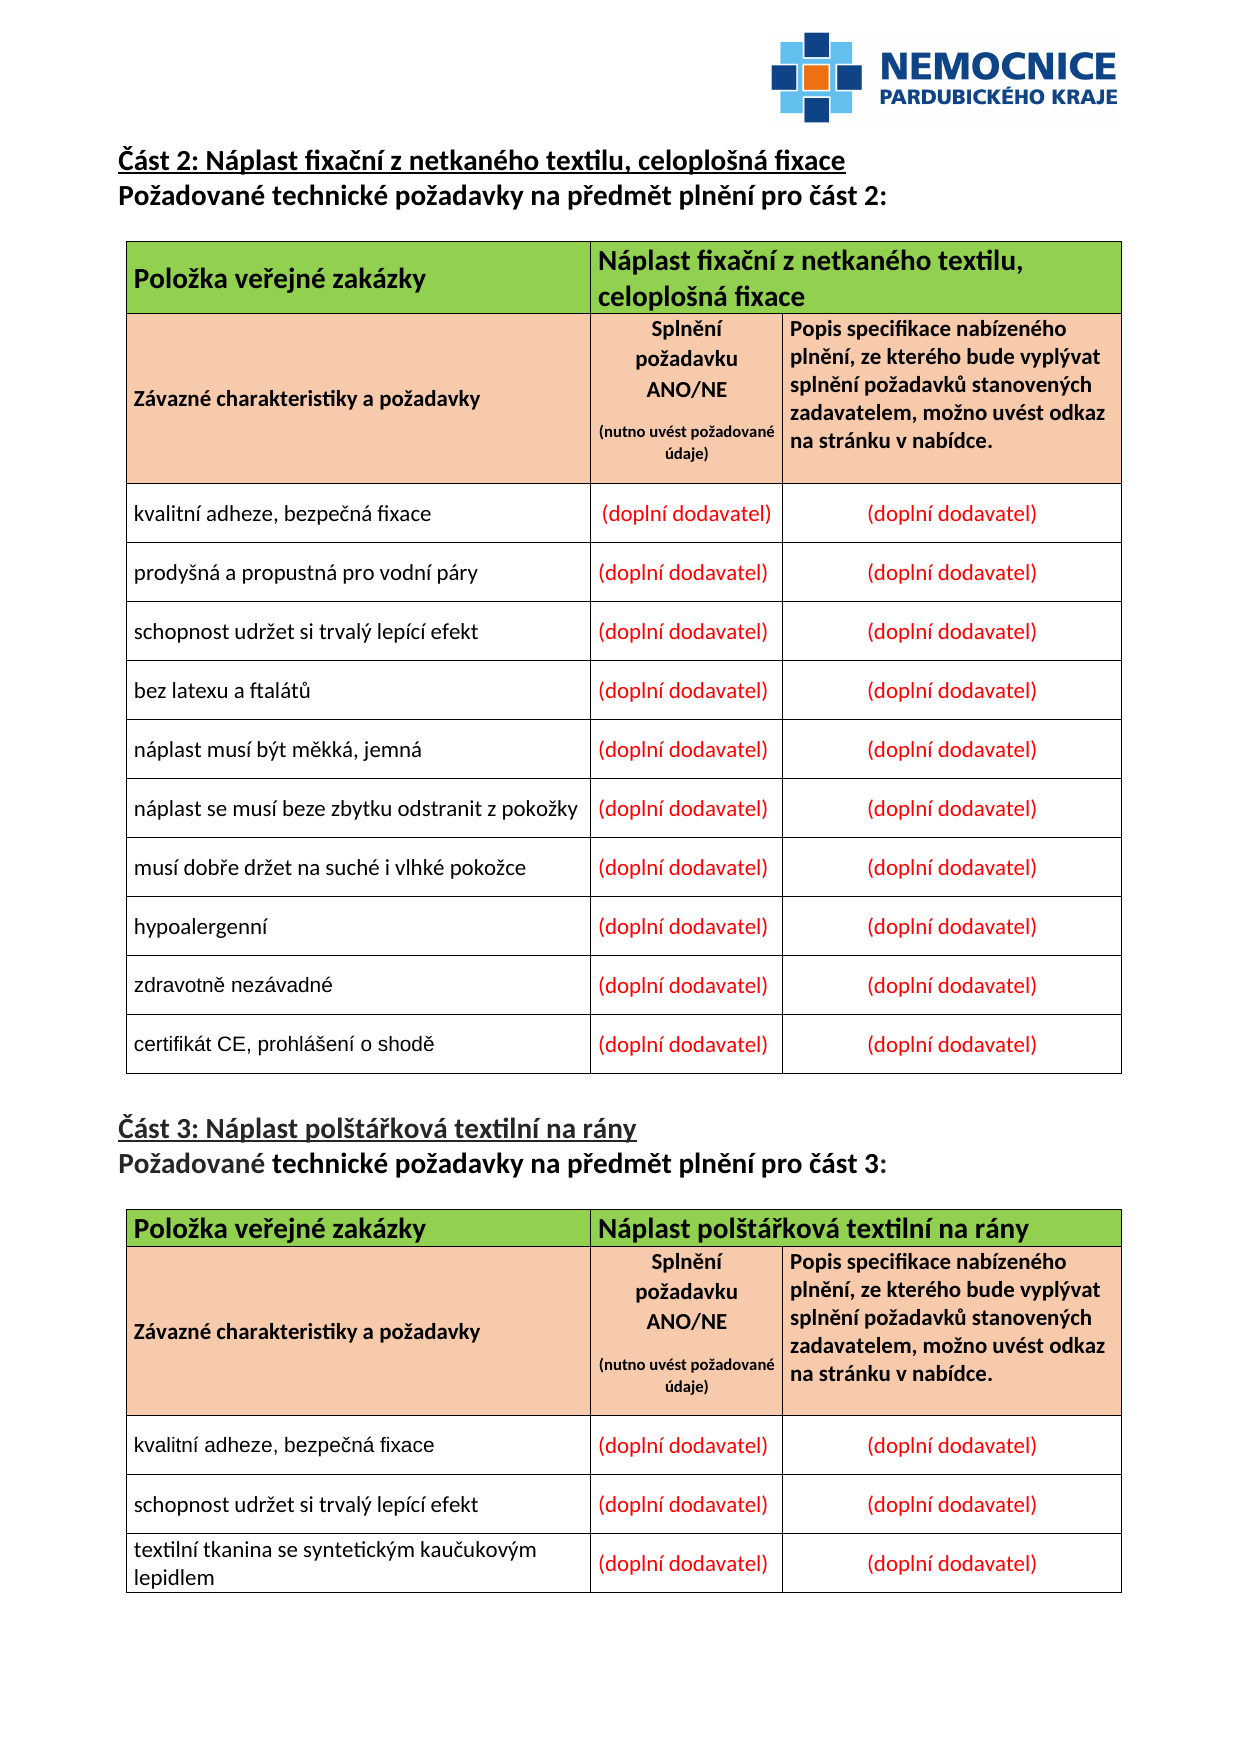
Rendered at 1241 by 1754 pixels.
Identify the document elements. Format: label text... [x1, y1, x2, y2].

table_cell (doplní dodavatel) [591, 838, 782, 896]
table_cell (doplní dodavatel) [783, 1534, 1121, 1592]
table_cell (doplní dodavatel) [591, 1475, 782, 1533]
table_header Náplast polštářková textilní na rány [591, 1210, 1121, 1246]
table_cell (doplní dodavatel) [783, 838, 1121, 896]
table_cell Splnění požadavku ANO/NE (nutno uvést požadované údaje) [591, 1247, 782, 1415]
table_cell (doplní dodavatel) [591, 484, 782, 542]
table_cell prodyšná a propustná pro vodní páry [127, 543, 590, 601]
table_cell certifikát CE, prohlášení o shodě [127, 1015, 590, 1073]
table_cell (doplní dodavatel) [591, 661, 782, 719]
text Část 2: Náplast fixační z netkaného textilu, celoplošná fixace [118, 142, 1122, 177]
table_cell (doplní dodavatel) [591, 1416, 782, 1474]
table_cell (doplní dodavatel) [591, 602, 782, 660]
table_header Položka veřejné zakázky [127, 1210, 590, 1246]
table_cell (doplní dodavatel) [783, 661, 1121, 719]
table_cell textilní tkanina se syntetickým kaučukovým lepidlem [127, 1534, 590, 1592]
table_cell (doplní dodavatel) [783, 484, 1121, 542]
table_cell Popis specifikace nabízeného plnění, ze kterého bude vyplývat splnění požadavků stanovených zadavatelem, možno uvést odkaz na stránku v nabídce. [783, 314, 1121, 483]
table_cell (doplní dodavatel) [783, 956, 1121, 1014]
table_cell (doplní dodavatel) [783, 1475, 1121, 1533]
table_header Náplast fixační z netkaného textilu, celoplošná fixace [591, 242, 1121, 313]
table_cell (doplní dodavatel) [783, 720, 1121, 778]
table_cell bez latexu a ftalátů [127, 661, 590, 719]
table_cell kvalitní adheze, bezpečná fixace [127, 1416, 590, 1474]
table_cell (doplní dodavatel) [591, 779, 782, 837]
table_cell Závazné charakteristiky a požadavky [127, 314, 590, 483]
table_cell (doplní dodavatel) [591, 543, 782, 601]
table_cell (doplní dodavatel) [591, 720, 782, 778]
table_cell (doplní dodavatel) [783, 1015, 1121, 1073]
table_header Položka veřejné zakázky [127, 242, 590, 313]
table_cell (doplní dodavatel) [591, 1534, 782, 1592]
table_cell (doplní dodavatel) [783, 602, 1121, 660]
table_cell (doplní dodavatel) [783, 1416, 1121, 1474]
table_cell zdravotně nezávadné [127, 956, 590, 1014]
table_cell (doplní dodavatel) [591, 1015, 782, 1073]
table_cell musí dobře držet na suché i vlhké pokožce [127, 838, 590, 896]
table_cell hypoalergenní [127, 897, 590, 955]
text Požadované technické požadavky na předmět plnění pro část 3: [118, 1146, 1122, 1181]
table_cell (doplní dodavatel) [783, 779, 1121, 837]
table_cell náplast se musí beze zbytku odstranit z pokožky [127, 779, 590, 837]
table_cell schopnost udržet si trvalý lepící efekt [127, 602, 590, 660]
table_cell (doplní dodavatel) [591, 956, 782, 1014]
text Požadované technické požadavky na předmět plnění pro část 2: [118, 177, 1122, 213]
table_cell Závazné charakteristiky a požadavky [127, 1247, 590, 1415]
table_cell (doplní dodavatel) [591, 897, 782, 955]
table_cell náplast musí být měkká, jemná [127, 720, 590, 778]
table_cell (doplní dodavatel) [783, 543, 1121, 601]
table_cell (doplní dodavatel) [783, 897, 1121, 955]
table_cell Popis specifikace nabízeného plnění, ze kterého bude vyplývat splnění požadavků stanovených zadavatelem, možno uvést odkaz na stránku v nabídce. [783, 1247, 1121, 1415]
table_cell kvalitní adheze, bezpečná fixace [127, 484, 590, 542]
table_cell schopnost udržet si trvalý lepící efekt [127, 1475, 590, 1533]
picture [770, 31, 1117, 124]
text Část 3: Náplast polštářková textilní na rány [118, 1110, 1122, 1146]
table_cell Splnění požadavku ANO/NE (nutno uvést požadované údaje) [591, 314, 782, 483]
